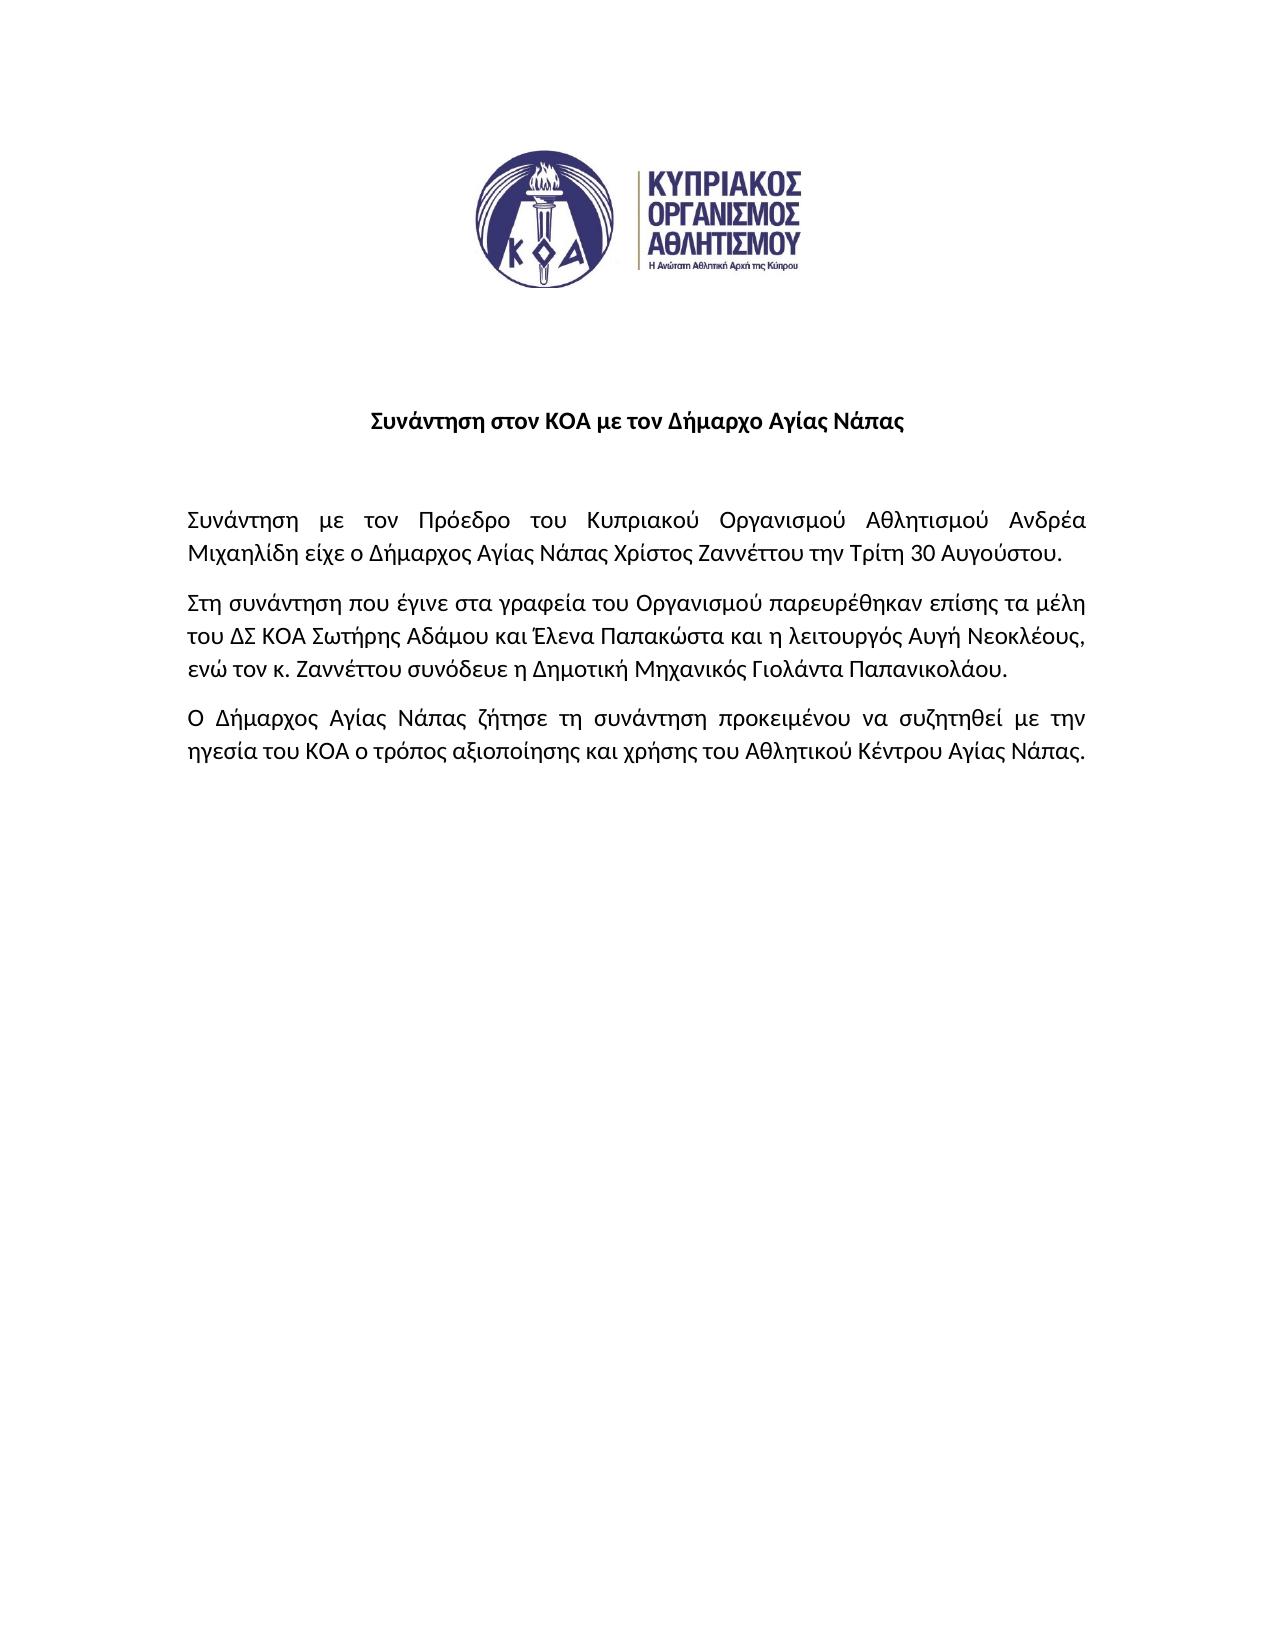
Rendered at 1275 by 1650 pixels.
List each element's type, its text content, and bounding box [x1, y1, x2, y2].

text Συνάντηση με τον Πρόεδρο του Κυπριακού Οργανισμού Αθλητισμού Ανδρέα Μιχαηλίδη είχε ο Δήμαρχος Αγίας Νάπας Χρίστος Ζαννέττου την Τρίτη 30 Αυγούστου. [187, 505, 1087, 568]
text Ο Δήμαρχος Αγίας Νάπας ζήτησε τη συνάντηση προκειμένου να συζητηθεί με την ηγεσία του ΚΟΑ ο τρόπος αξιοποίησης και χρήσης του Αθλητικού Κέντρου Αγίας Νάπας. [187, 703, 1087, 766]
picture [473, 150, 802, 288]
text Στη συνάντηση που έγινε στα γραφεία του Οργανισμού παρευρέθηκαν επίσης τα μέλη του ΔΣ ΚΟΑ Σωτήρης Αδάμου και Έλενα Παπακώστα και η λειτουργός Αυγή Νεοκλέους, ενώ τον κ. Ζαννέττου συνόδευε η Δημοτική Μηχανικός Γιολάντα Παπανικολάου. [187, 587, 1087, 683]
text Συνάντηση στον ΚΟΑ με τον Δήμαρχο Αγίας Νάπας [187, 406, 1087, 436]
